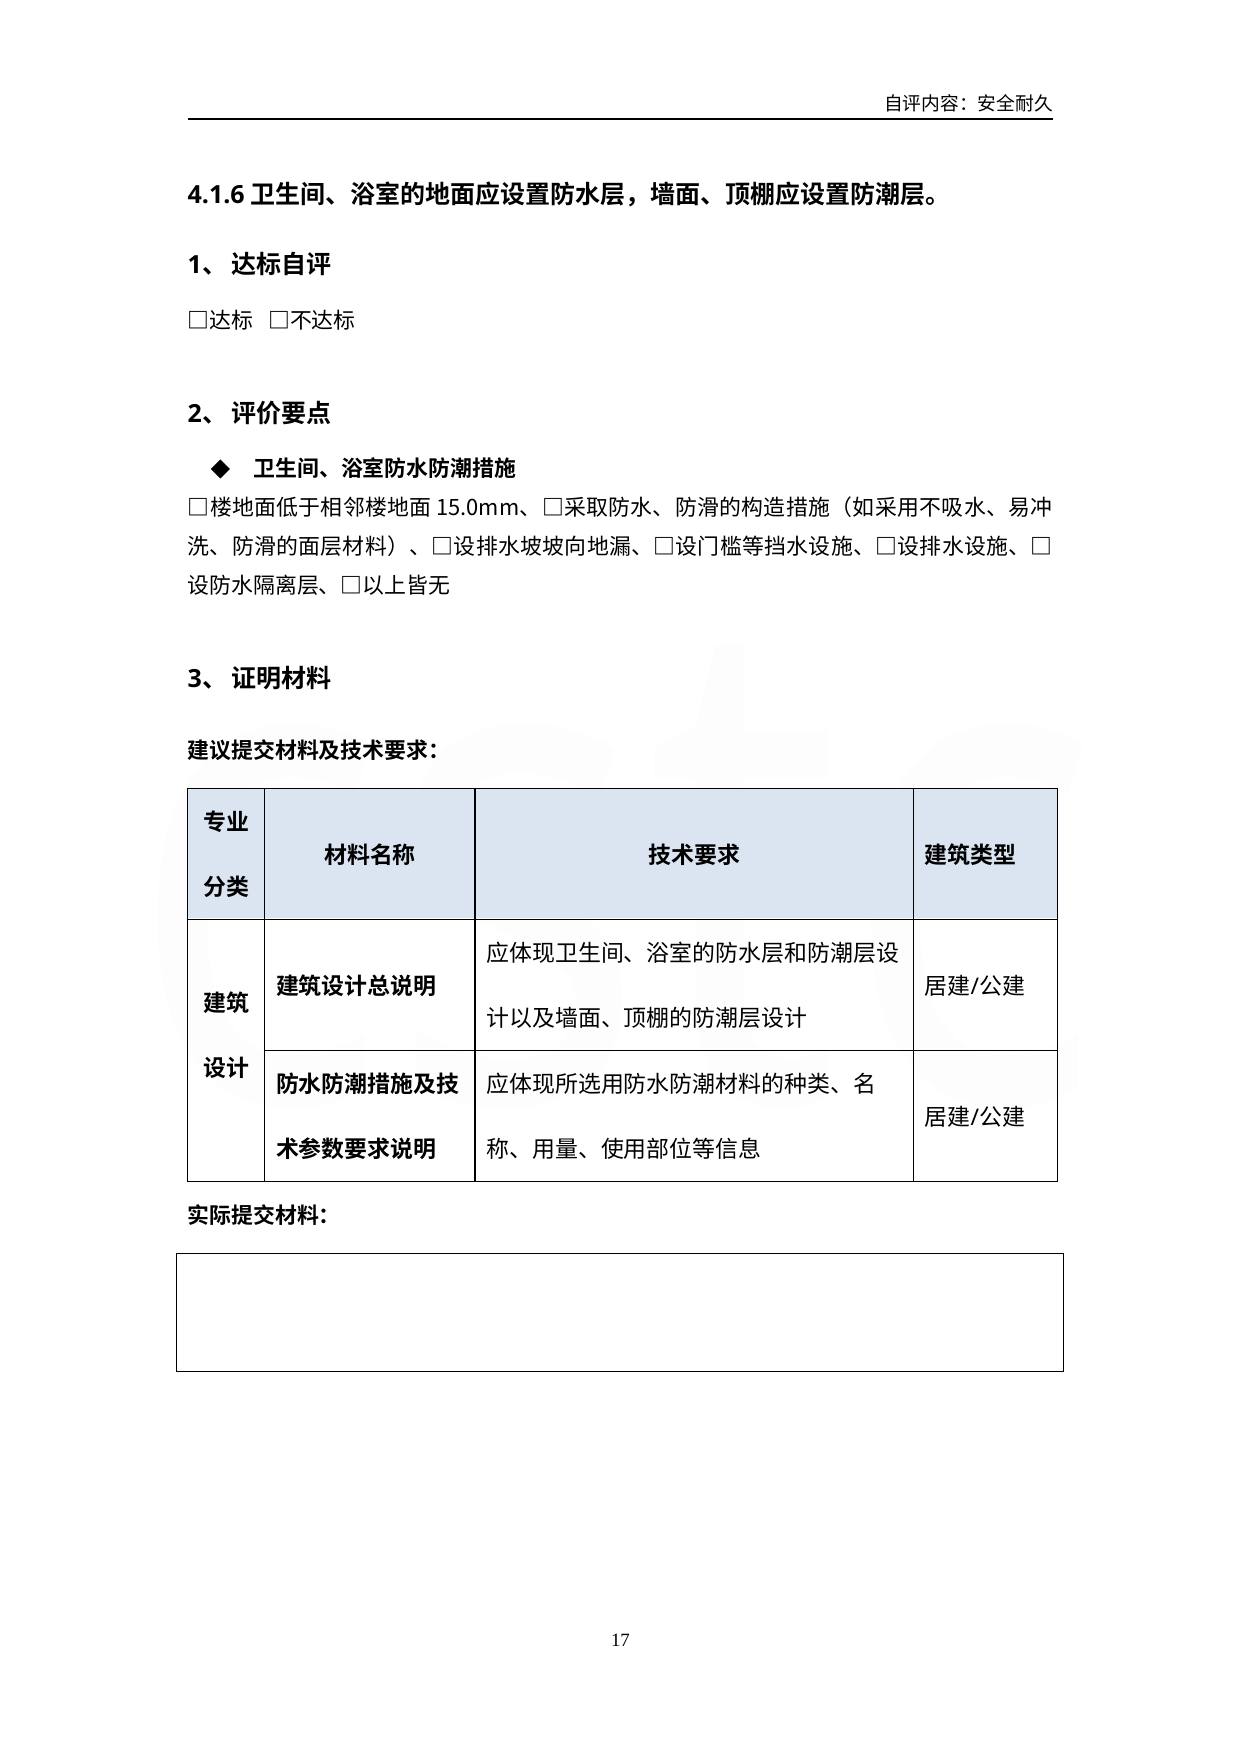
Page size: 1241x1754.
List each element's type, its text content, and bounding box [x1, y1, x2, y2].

table_header 专业分类 [188, 789, 264, 918]
table_header 建筑类型 [914, 789, 1057, 918]
table_cell 防水防潮措施及技术参数要求说明 [265, 1051, 474, 1181]
table_cell 建筑设计总说明 [265, 920, 474, 1049]
table_cell 居建/公建 [914, 1051, 1057, 1181]
subtitle 4.1.6卫生间、浴室的地面应设置防水层，墙面、顶棚应设置防潮层。 [187, 174, 1053, 211]
table_cell 居建/公建 [914, 920, 1057, 1049]
text 实际提交材料： [187, 1198, 1053, 1230]
text 建议提交材料及技术要求： [187, 732, 1053, 765]
text □楼地面低于相邻楼地面15.0mm、□采取防水、防滑的构造措施（如采用不吸水、易冲洗、防滑的面层材料）、□设排水坡坡向地漏、□设门槛等挡水设施、□设排水设施、□设防水隔离层、□以上皆无 [187, 490, 1053, 600]
table_cell 应体现所选用防水防潮材料的种类、名称、用量、使用部位等信息 [476, 1051, 913, 1181]
text □达标 □不达标 [187, 303, 1053, 335]
list 达标自评 [187, 230, 1053, 295]
list 评价要点 [187, 379, 1053, 444]
table_header 技术要求 [476, 789, 913, 918]
list 卫生间、浴室防水防潮措施 [209, 451, 1053, 483]
table_cell 应体现卫生间、浴室的防水层和防潮层设计以及墙面、顶棚的防潮层设计 [476, 920, 913, 1049]
table_cell 建筑设计 [188, 920, 264, 1181]
list 证明材料 [187, 644, 1053, 709]
table_header [177, 1254, 1063, 1371]
table_header 材料名称 [265, 789, 474, 918]
